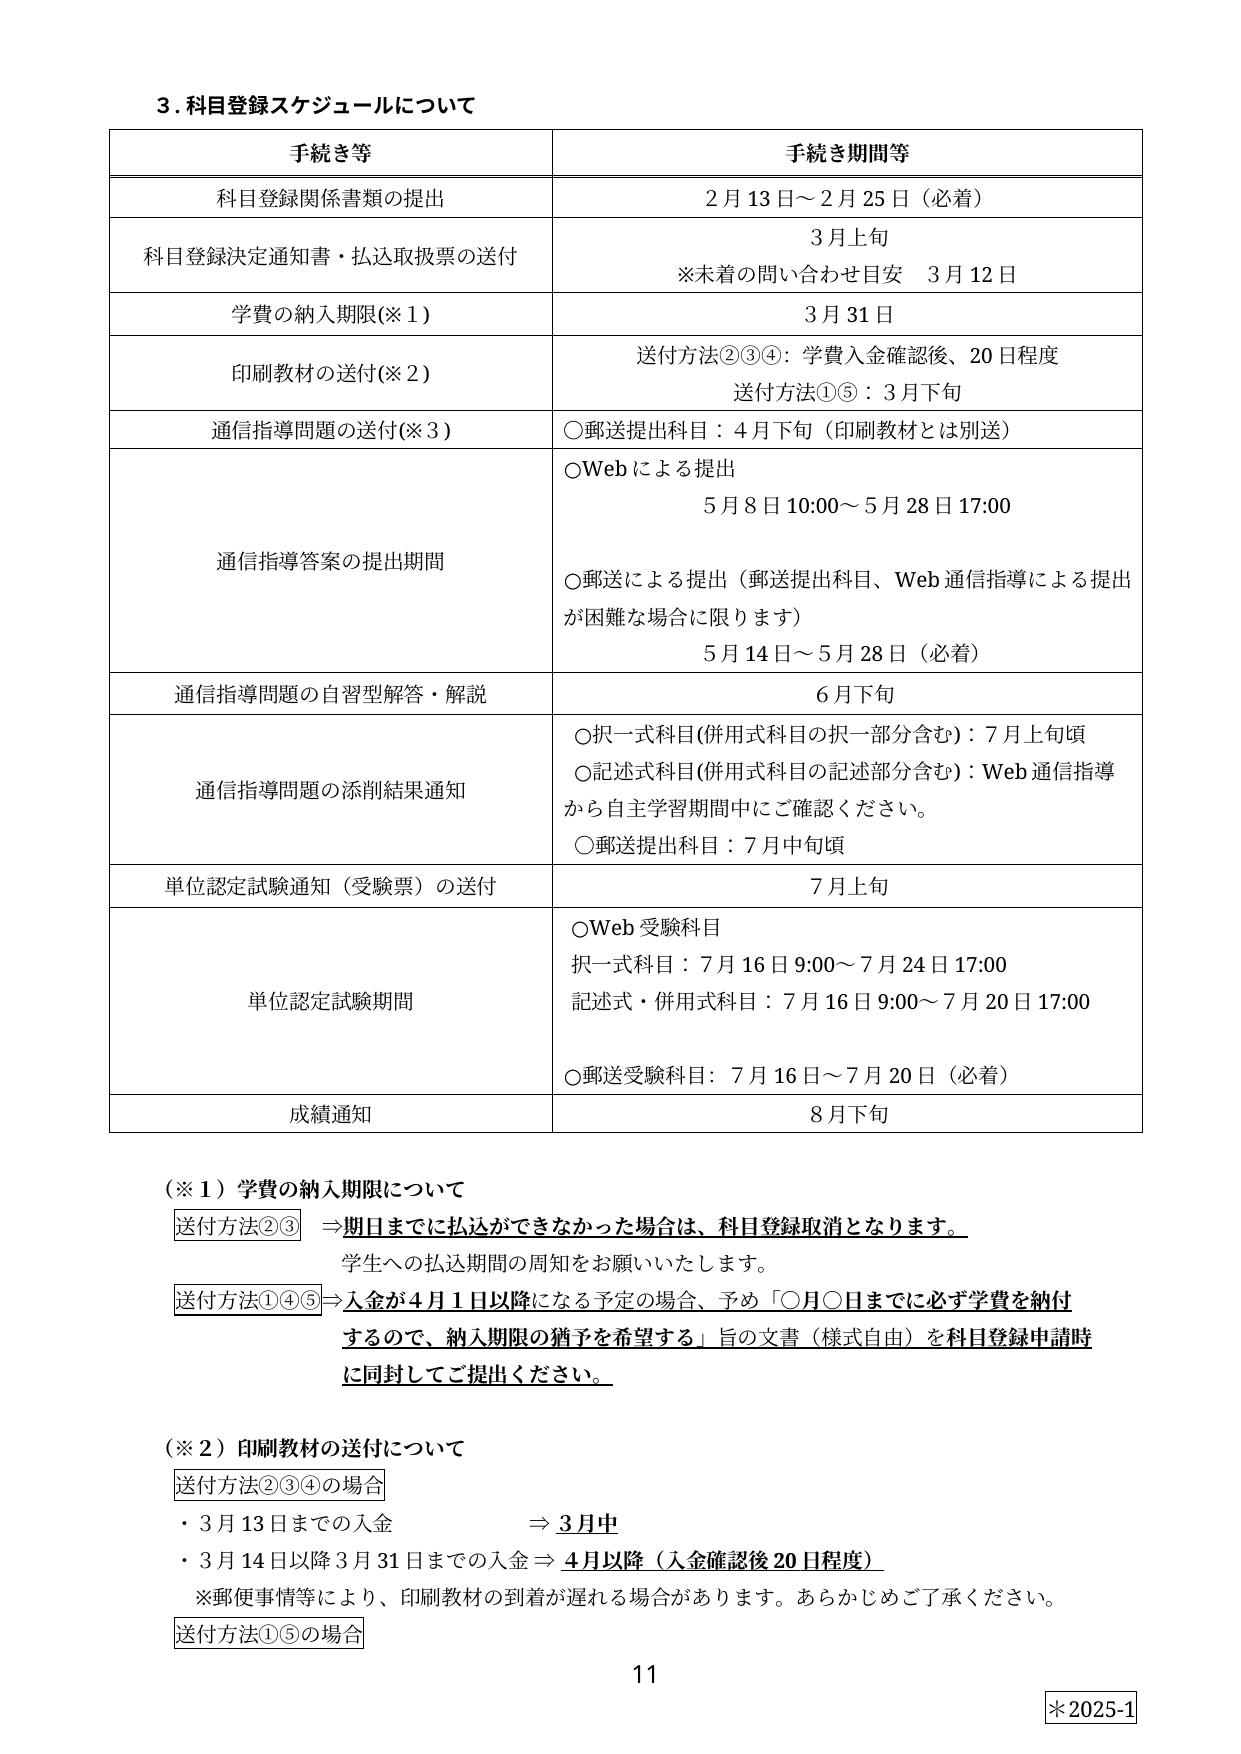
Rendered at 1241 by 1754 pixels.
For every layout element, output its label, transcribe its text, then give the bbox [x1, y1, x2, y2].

text （※１）学費の納入期限について [153, 1170, 1137, 1207]
table_cell 通信指導問題の添削結果通知 [110, 715, 552, 863]
table_cell ３月31日 [553, 293, 1142, 335]
text ・３月13日までの入金 ⇒ ３月中 [153, 1503, 1137, 1541]
table_cell ６月下旬 [553, 673, 1142, 714]
text するので、納入期限の猶予を希望する」旨の文書（様式自由）を科目登録申請時 [153, 1318, 1137, 1355]
text 送付方法①⑤の場合 [153, 1615, 1137, 1652]
table_cell 単位認定試験通知（受験票）の送付 [110, 865, 552, 907]
text ・３月14日以降３月31日までの入金 ⇒ ４月以降（入金確認後20日程度） [153, 1541, 1137, 1578]
text （※２）印刷教材の送付について [153, 1429, 1137, 1466]
text に同封してご提出ください。 [153, 1355, 1137, 1392]
list ３. 科目登録スケジュールについて [153, 86, 1137, 123]
table_cell 通信指導答案の提出期間 [110, 449, 552, 672]
table_header 手続き等 [110, 130, 552, 175]
table_cell ３月上旬 ※未着の問い合わせ目安 ３月12日 [553, 218, 1142, 292]
text 送付方法②③④の場合 [153, 1466, 1137, 1503]
table_cell ２月13日～２月25日（必着） [553, 178, 1142, 217]
table_cell 単位認定試験期間 [110, 908, 552, 1093]
table_cell 通信指導問題の自習型解答・解説 [110, 673, 552, 714]
table_cell 学費の納入期限(※１) [110, 293, 552, 335]
table_cell ○Web受験科目 択一式科目：７月16日9:00～７月24日17:00 記述式・併用式科目：７月16日9:00～７月20日17:00 ○郵送受験科目：７月16日～７月20日（必着） [553, 908, 1142, 1093]
table_cell 通信指導問題の送付(※３) [110, 411, 552, 448]
table_cell 成績通知 [110, 1095, 552, 1132]
text 送付方法②③ ⇒期日までに払込ができなかった場合は、科目登録取消となります。 [153, 1207, 1137, 1244]
text 学生への払込期間の周知をお願いいたします。 [153, 1244, 1137, 1281]
table_cell ○択一式科目(併用式科目の択一部分含む)：７月上旬頃 ○記述式科目(併用式科目の記述部分含む)：Web通信指導から自主学習期間中にご確認ください。 〇郵送提出科目：７月中旬頃 [553, 715, 1142, 863]
table_cell 科目登録決定通知書・払込取扱票の送付 [110, 218, 552, 292]
table_cell 〇郵送提出科目：４月下旬（印刷教材とは別送） [553, 411, 1142, 448]
table_cell 科目登録関係書類の提出 [110, 178, 552, 217]
table_cell 印刷教材の送付(※２) [110, 336, 552, 410]
text ※郵便事情等により、印刷教材の到着が遅れる場合があります。あらかじめご了承ください。 [153, 1578, 1137, 1615]
text 送付方法①④⑤⇒入金が４月１日以降になる予定の場合、予め「○月○日までに必ず学費を納付 [153, 1281, 1137, 1318]
table_cell ７月上旬 [553, 865, 1142, 907]
table_cell ８月下旬 [553, 1095, 1142, 1132]
table_cell ○Webによる提出 ５月８日10:00～５月28日17:00 ○郵送による提出（郵送提出科目、Web通信指導による提出が困難な場合に限ります） ５月14日～５月28日（必着） [553, 449, 1142, 672]
table_header 手続き期間等 [553, 130, 1142, 175]
table_cell 送付方法②③④：学費入金確認後、20日程度 送付方法①⑤：３月下旬 [553, 336, 1142, 410]
